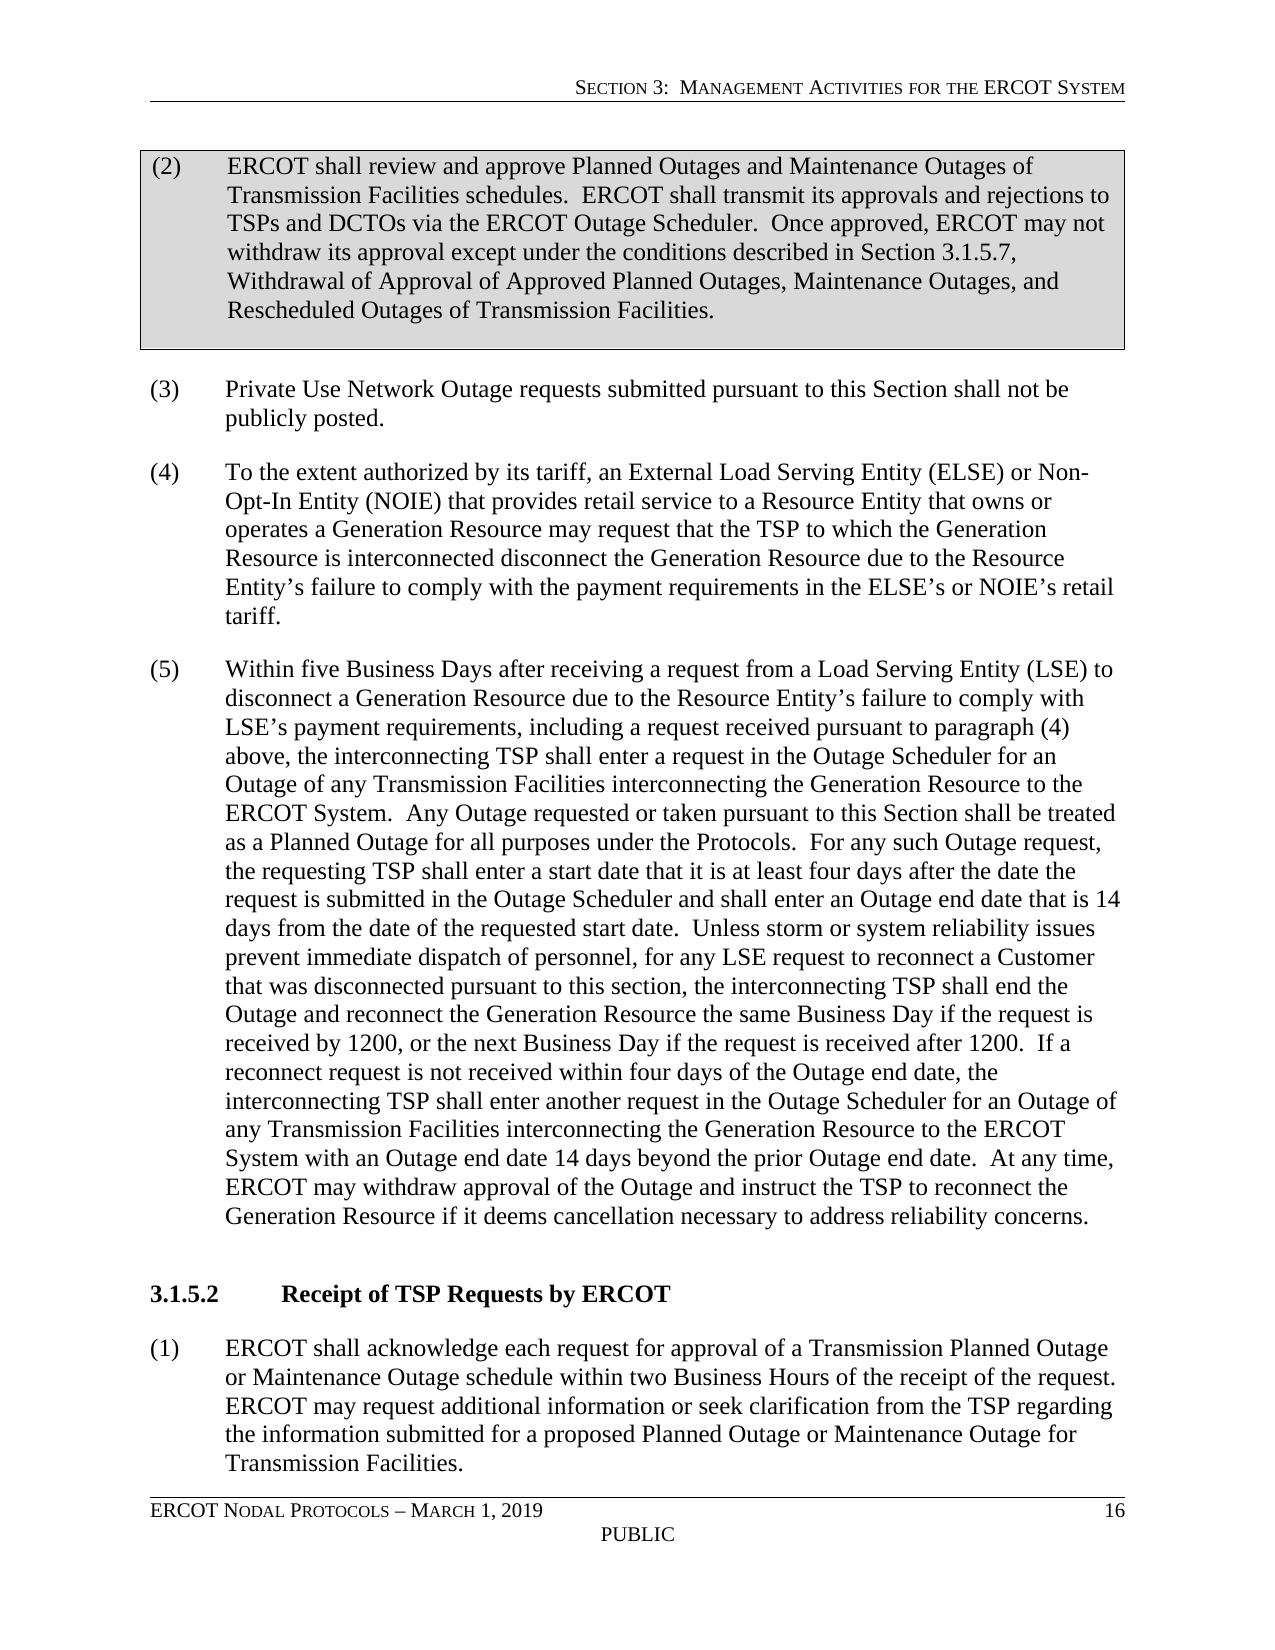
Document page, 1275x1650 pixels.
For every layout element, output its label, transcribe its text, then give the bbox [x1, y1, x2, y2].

text (4) To the extent authorized by its tariff, an External Load Serving Entity (ELSE) or Non-Opt-In Entity (NOIE) that provides retail service to a Resource Entity that owns or operates a Generation Resource may request that the TSP to which the Generation Resource is interconnected disconnect the Generation Resource due to the Resource Entity’s failure to comply with the payment requirements in the ELSE’s or NOIE’s retail tariff. [150, 457, 1125, 629]
text (5) Within five Business Days after receiving a request from a Load Serving Entity (LSE) to disconnect a Generation Resource due to the Resource Entity’s failure to comply with LSE’s payment requirements, including a request received pursuant to paragraph (4) above, the interconnecting TSP shall enter a request in the Outage Scheduler for an Outage of any Transmission Facilities interconnecting the Generation Resource to the ERCOT System. Any Outage requested or taken pursuant to this Section shall be treated as a Planned Outage for all purposes under the Protocols. For any such Outage request, the requesting TSP shall enter a start date that it is at least four days after the date the request is submitted in the Outage Scheduler and shall enter an Outage end date that is 14 days from the date of the requested start date. Unless storm or system reliability issues prevent immediate dispatch of personnel, for any LSE request to reconnect a Customer that was disconnected pursuant to this section, the interconnecting TSP shall end the Outage and reconnect the Generation Resource the same Business Day if the request is received by 1200, or the next Business Day if the request is received after 1200. If a reconnect request is not received within four days of the Outage end date, the interconnecting TSP shall enter another request in the Outage Scheduler for an Outage of any Transmission Facilities interconnecting the Generation Resource to the ERCOT System with an Outage end date 14 days beyond the prior Outage end date. At any time, ERCOT may withdraw approval of the Outage and instruct the TSP to reconnect the Generation Resource if it deems cancellation necessary to address reliability concerns. [150, 654, 1125, 1229]
text (1) ERCOT shall acknowledge each request for approval of a Transmission Planned Outage or Maintenance Outage schedule within two Business Hours of the receipt of the request. ERCOT may request additional information or seek clarification from the TSP regarding the information submitted for a proposed Planned Outage or Maintenance Outage for Transmission Facilities. [150, 1333, 1125, 1477]
text (3) Private Use Network Outage requests submitted pursuant to this Section shall not be publicly posted. [150, 374, 1125, 432]
text 3.1.5.2 Receipt of TSP Requests by ERCOT [150, 1279, 1125, 1308]
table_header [141, 151, 1124, 348]
